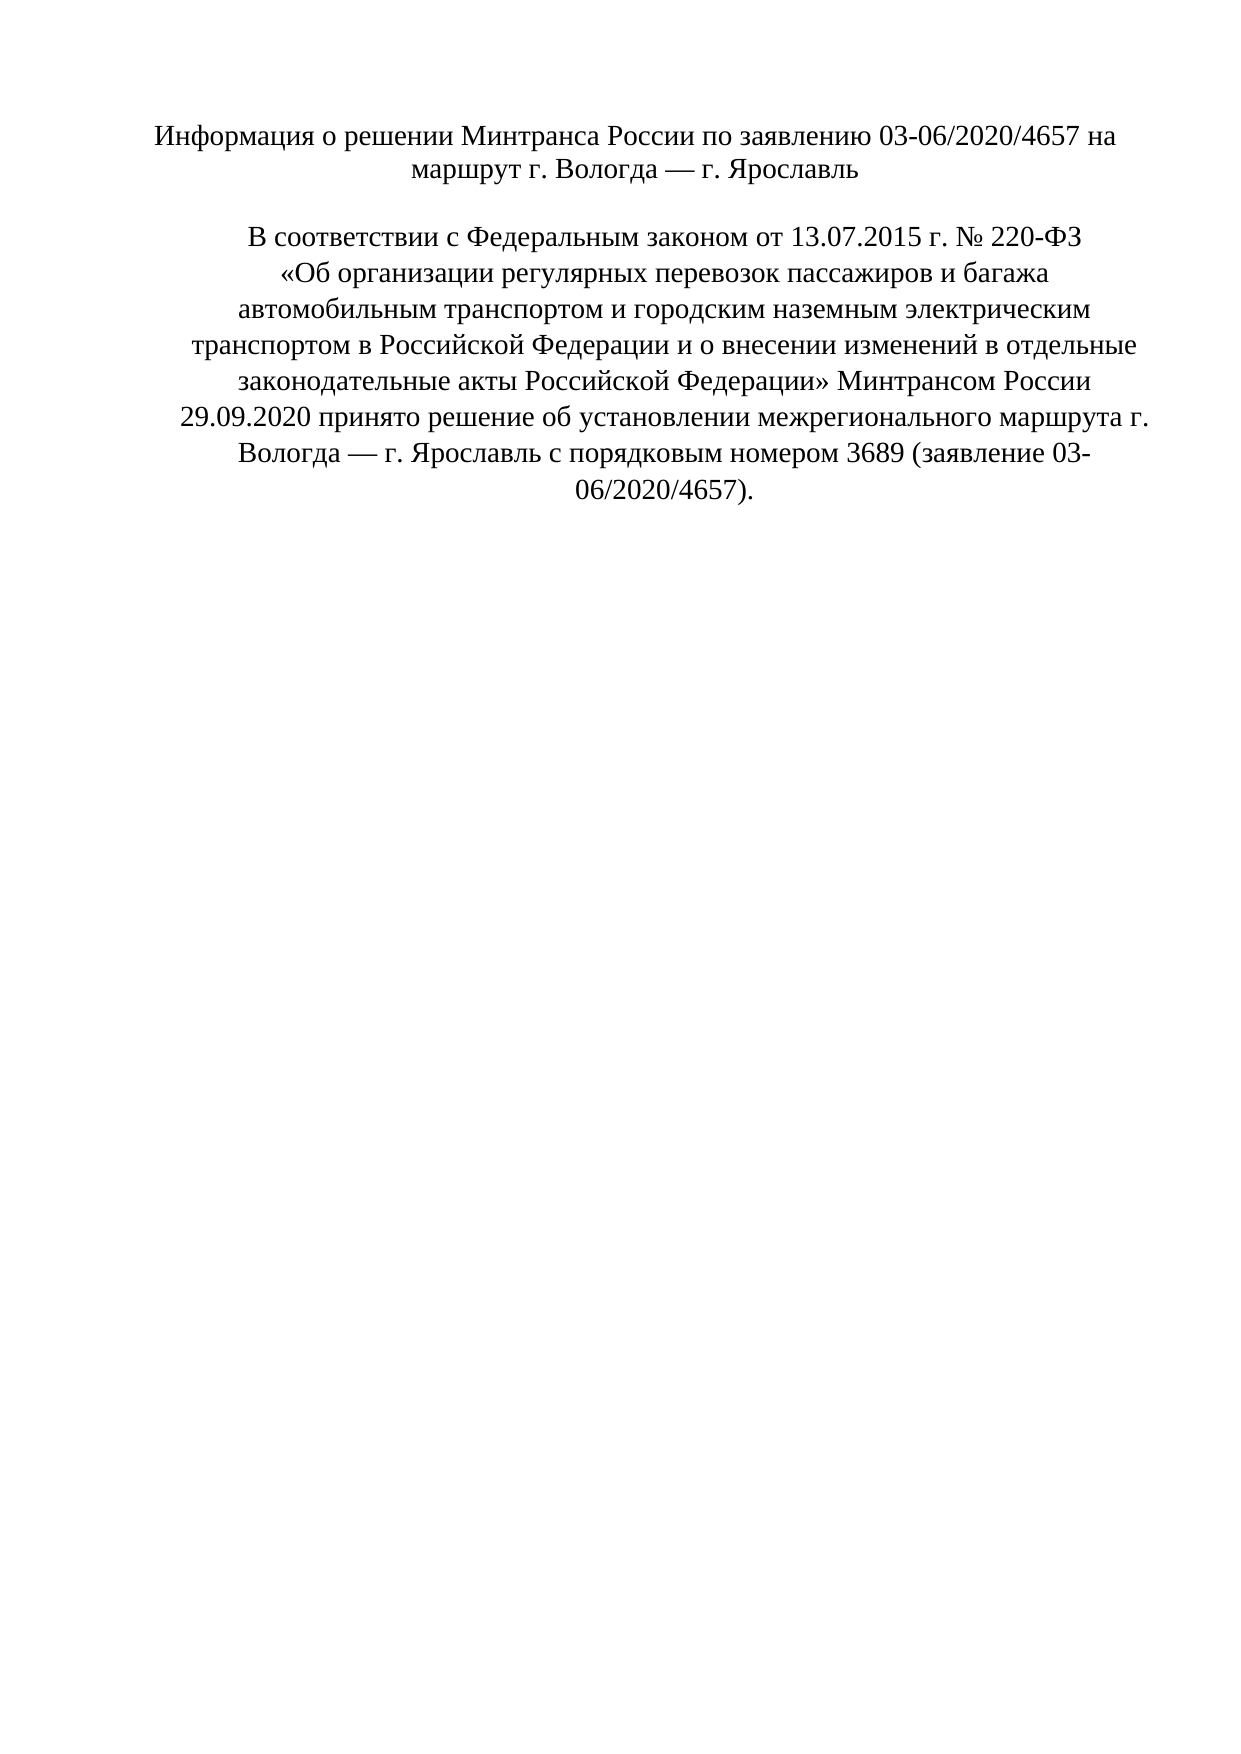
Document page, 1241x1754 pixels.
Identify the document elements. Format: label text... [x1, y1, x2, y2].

text Информация о решении Минтранса России по заявлению 03-06/2020/4657 на маршрут г. Вологда — г. Ярославль [118, 118, 1152, 185]
text В соответствии с Федеральным законом от 13.07.2015 г. № 220-ФЗ «Об организации регулярных перевозок пассажиров и багажа автомобильным транспортом и городским наземным электрическим транспортом в Российской Федерации и о внесении изменений в отдельные законодательные акты Российской Федерации» Минтрансом России 29.09.2020 принято решение об установлении межрегионального маршрута г. Вологда — г. Ярославль с порядковым номером 3689 (заявление 03-06/2020/4657). [177, 219, 1152, 505]
